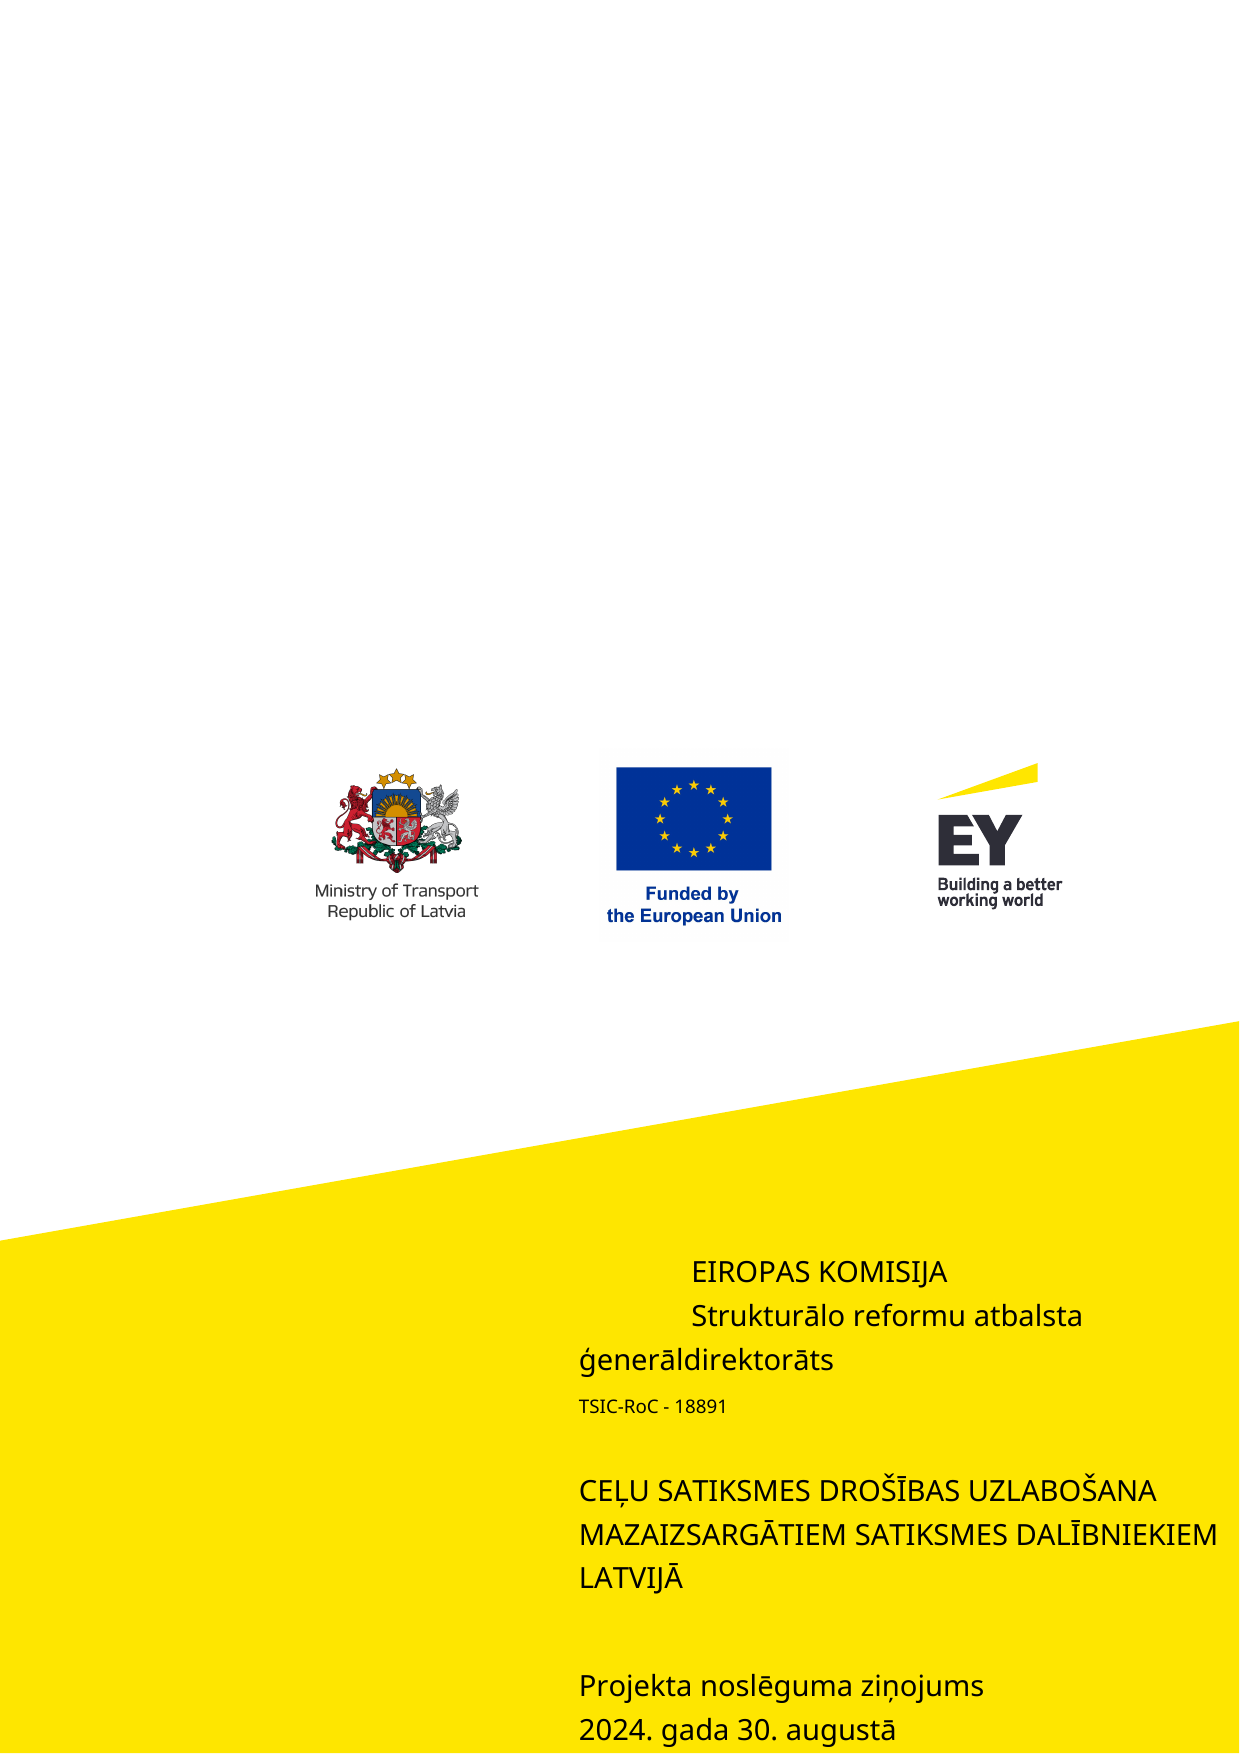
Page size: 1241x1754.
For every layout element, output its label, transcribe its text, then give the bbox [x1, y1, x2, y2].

picture [314, 768, 479, 921]
subtitle 2024. gada 30. augustā [579, 1705, 1240, 1749]
subtitle TSIC-RoC - 18891 [579, 1379, 1240, 1422]
subtitle EIROPAS KOMISIJA [579, 1247, 1240, 1291]
subtitle Strukturālo reformu atbalsta ģenerāldirektorāts [579, 1291, 1240, 1379]
subtitle Projekta noslēguma ziņojums [579, 1666, 1240, 1705]
picture [598, 748, 790, 942]
subtitle CEĻU SATIKSMES DROŠĪBAS UZLABOŠANA MAZAIZSARGĀTIEM SATIKSMES DALĪBNIEKIEM LATVIJĀ [579, 1466, 1240, 1597]
